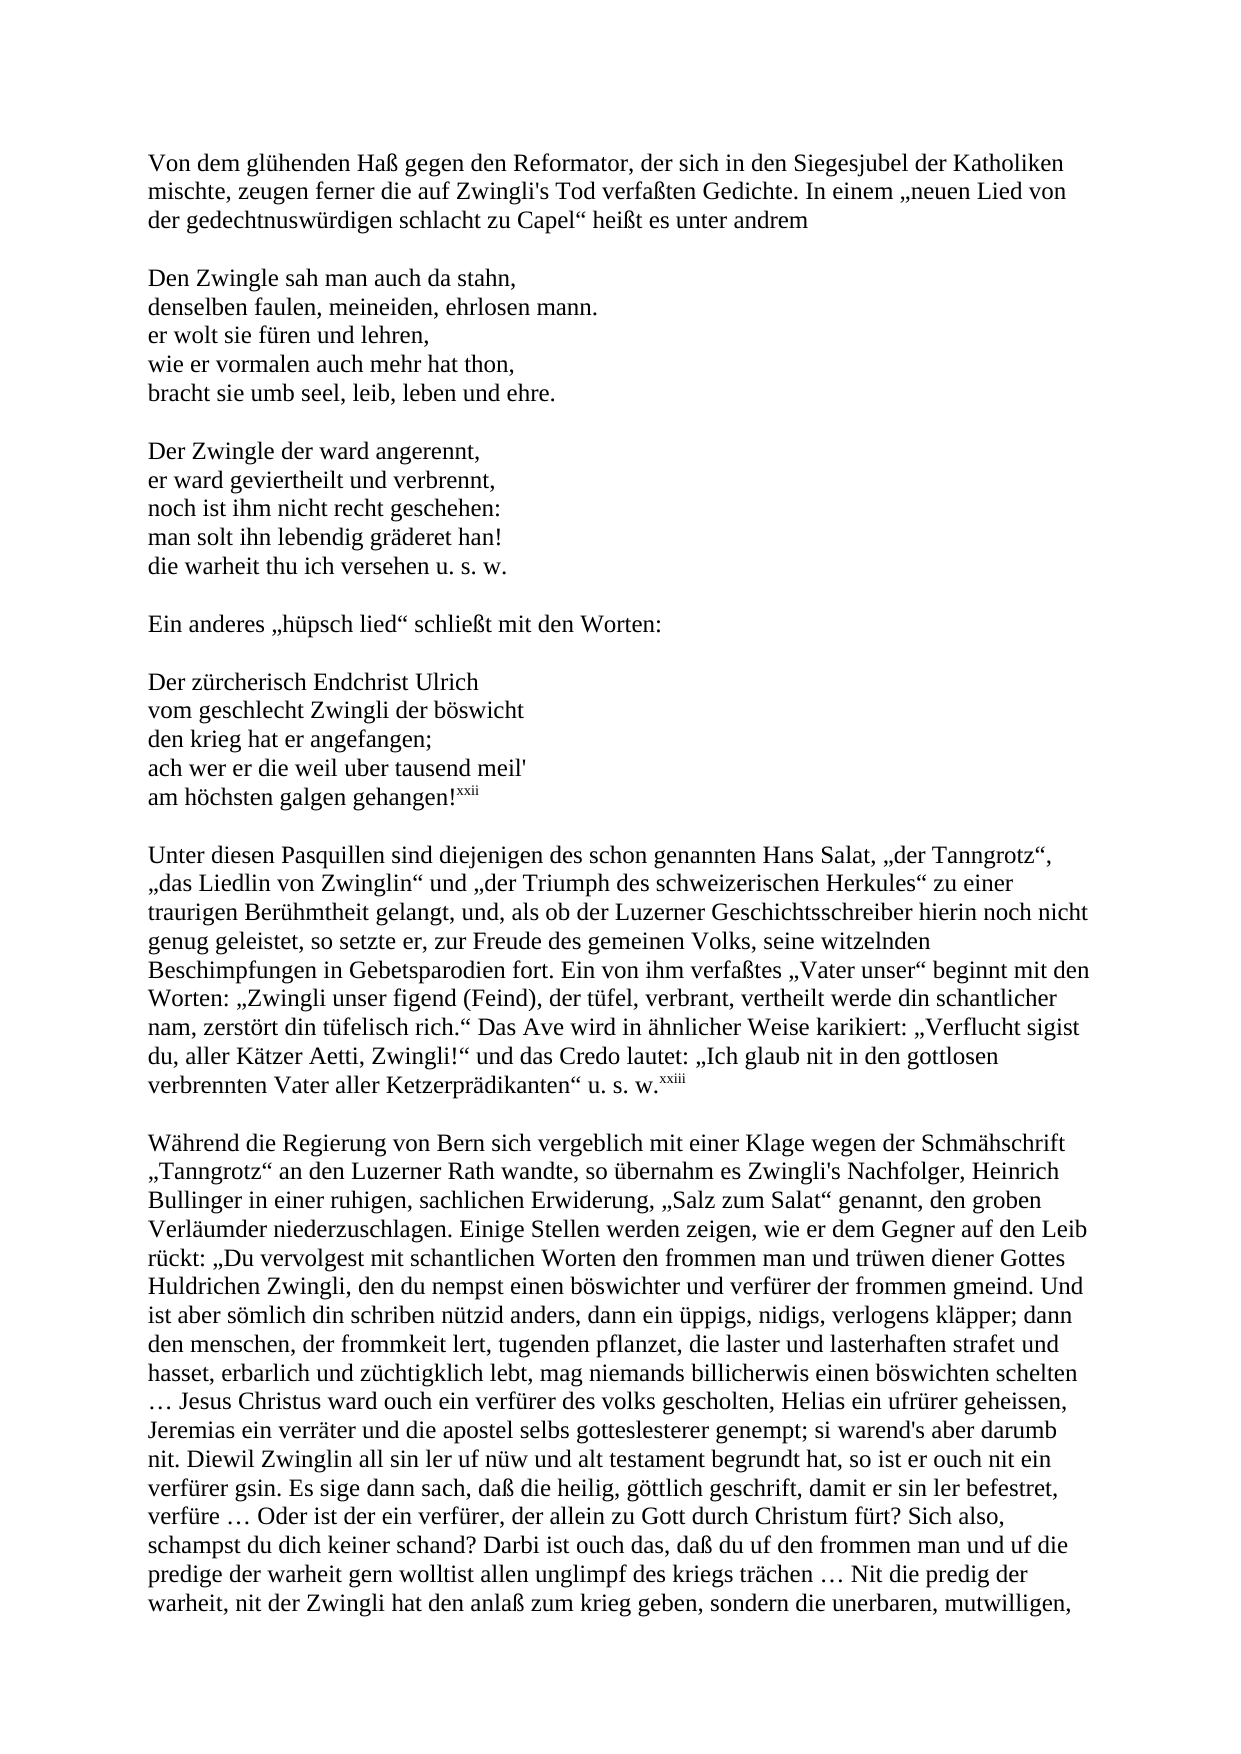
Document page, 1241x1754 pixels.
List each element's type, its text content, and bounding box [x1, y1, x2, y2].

text Von dem glühenden Haß gegen den Reformator, der sich in den Siegesjubel der Katholiken mischte, zeugen ferner die auf Zwingli's Tod verfaßten Gedichte. In einem „neuen Lied von der gedechtnuswürdigen schlacht zu Capel“ heißt es unter andrem [148, 148, 1093, 234]
text Der zürcherisch Endchrist Ulrich vom geschlecht Zwingli der böswicht den krieg hat er angefangen; ach wer er die weil uber tausend meil' am höchsten galgen gehangen! [148, 667, 1093, 811]
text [148, 1128, 1093, 1616]
text Der Zwingle der ward angerennt, er ward geviertheilt und verbrennt, noch ist ihm nicht recht geschehen: man solt ihn lebendig gräderet han! die warheit thu ich versehen u. s. w. [148, 436, 1093, 580]
text Unter diesen Pasquillen sind diejenigen des schon genannten Hans Salat, „der Tanngrotz“, „das Liedlin von Zwinglin“ und „der Triumph des schweizerischen Herkules“ zu einer traurigen Berühmtheit gelangt, und, als ob der Luzerner Geschichtsschreiber hierin noch nicht genug geleistet, so setzte er, zur Freude des gemeinen Volks, seine witzelnden Beschimpfungen in Gebetsparodien fort. Ein von ihm verfaßtes „Vater unser“ beginnt mit den Worten: „Zwingli unser figend (Feind), der tüfel, verbrant, vertheilt werde din schantlicher nam, zerstört din tüfelisch rich.“ Das Ave wird in ähnlicher Weise karikiert: „Verflucht sigist du, aller Kätzer Aetti, Zwingli!“ und das Credo lautet: „Ich glaub nit in den gottlosen verbrennten Vater aller Ketzerprädikanten“ u. s. w. [148, 840, 1093, 1098]
text Den Zwingle sah man auch da stahn, denselben faulen, meineiden, ehrlosen mann. er wolt sie füren und lehren, wie er vormalen auch mehr hat thon, bracht sie umb seel, leib, leben und ehre. [148, 263, 1093, 407]
text Ein anderes „hüpsch lied“ schließt mit den Worten: [148, 609, 1093, 638]
